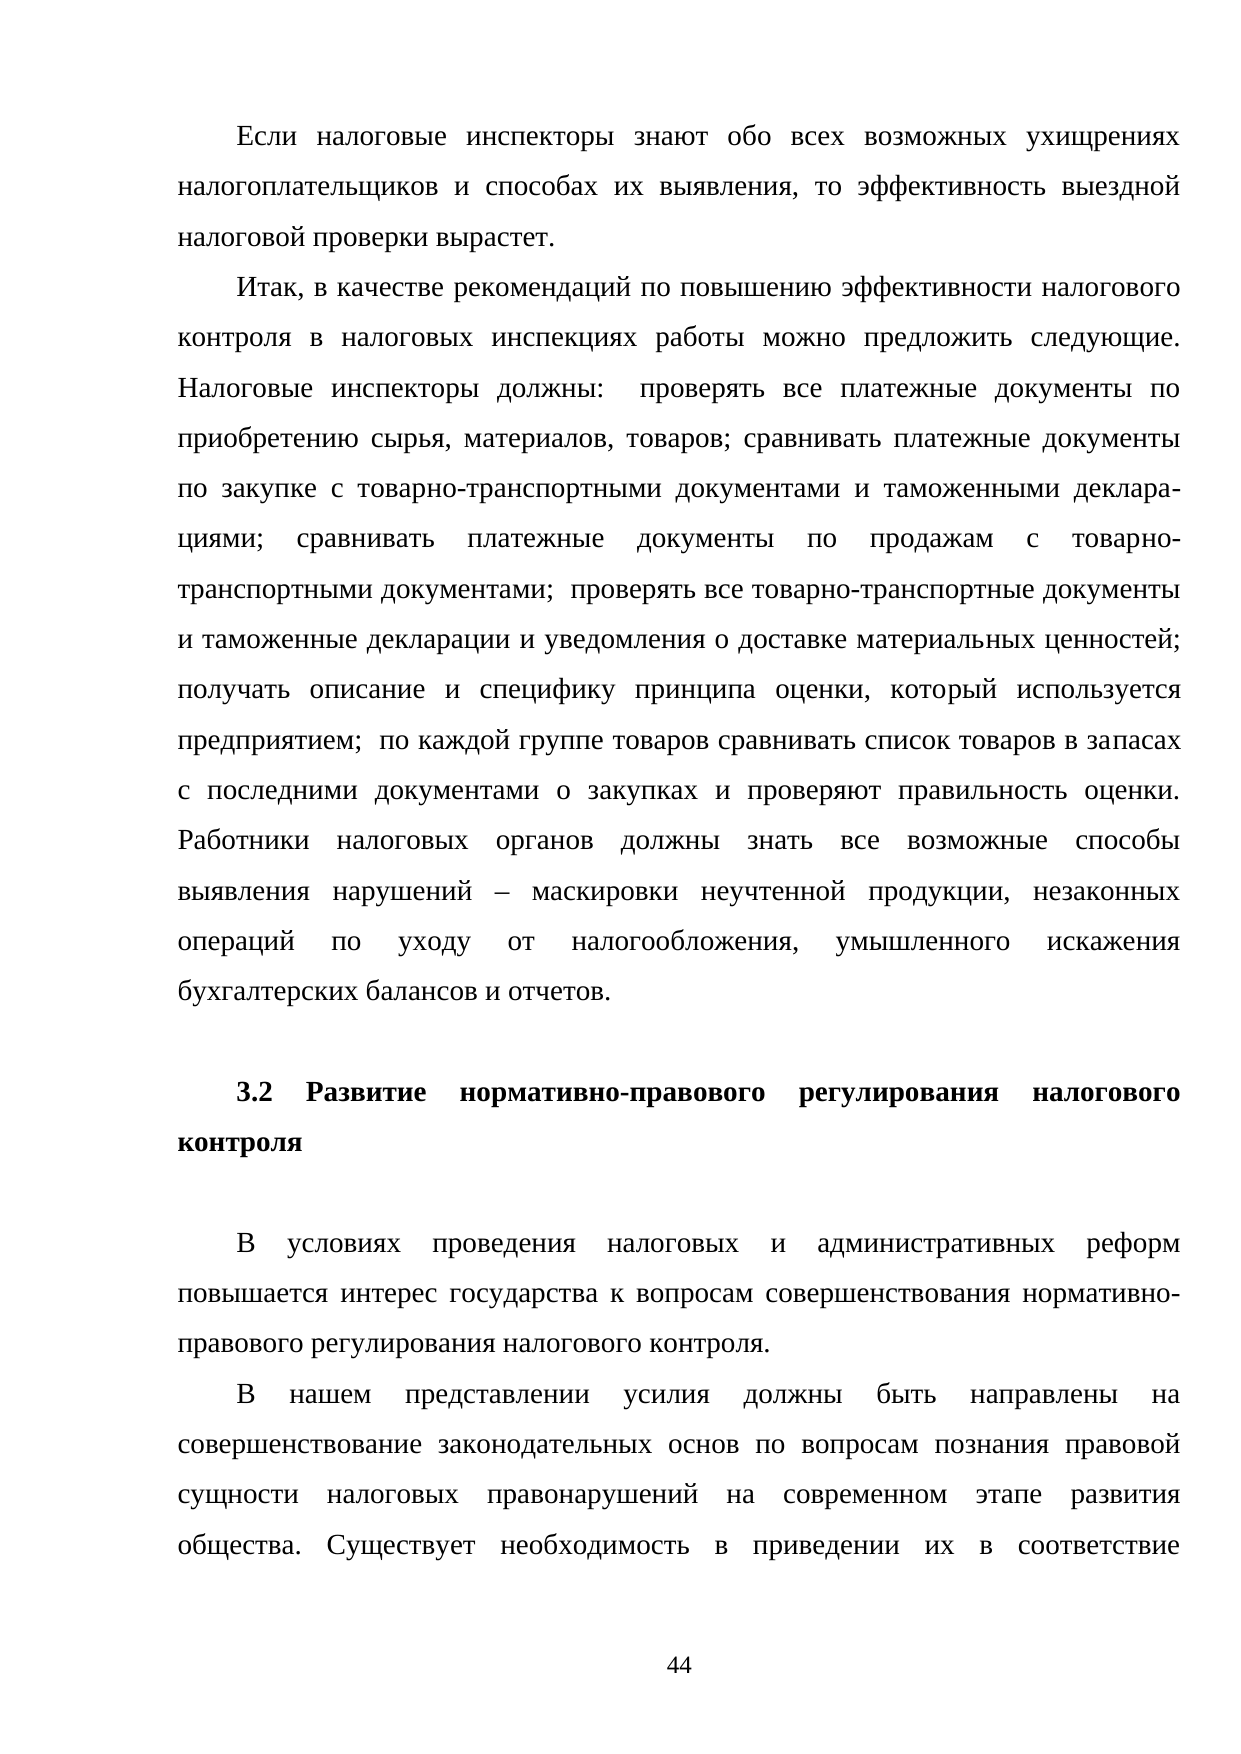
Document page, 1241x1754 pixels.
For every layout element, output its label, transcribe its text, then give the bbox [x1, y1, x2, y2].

text В условиях проведения налоговых и административных реформ повышается интерес государства к вопросам совершенствования нормативно-правового регулирования налогового контроля. [177, 1225, 1181, 1359]
text Итак, в качестве рекомендаций по повышению эффективности налогового контроля в налоговых инспекциях работы можно предложить следующие. Налоговые инспекторы должны: проверять все платежные документы по приобретению сырья, материалов, товаров; сравнивать платежные документы по закупке с товарно-транспортными документами и таможенными декларациями; сравнивать платежные документы по продажам с товарно-транспортными документами; проверять все товарно-транспортные документы и таможенные декларации и уведомления о доставке материальных ценностей; получать описание и специфику принципа оценки, который используется предприятием; по каждой группе товаров сравнивать список товаров в запасах с последними документами о закупках и проверяют правильность оценки. Работники налоговых органов должны знать все возможные способы выявления нарушений – маскировки неучтенной продукции, незаконных операций по уходу от налогообложения, умышленного искажения бухгалтерских балансов и отчетов. [177, 269, 1181, 1007]
text 3.2 Развитие нормативно-правового регулирования налогового контроля [177, 1074, 1181, 1158]
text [177, 1376, 1181, 1560]
text Если налоговые инспекторы знают обо всех возможных ухищрениях налогоплательщиков и способах их выявления, то эффективность выездной налоговой проверки вырастет. [177, 118, 1181, 252]
